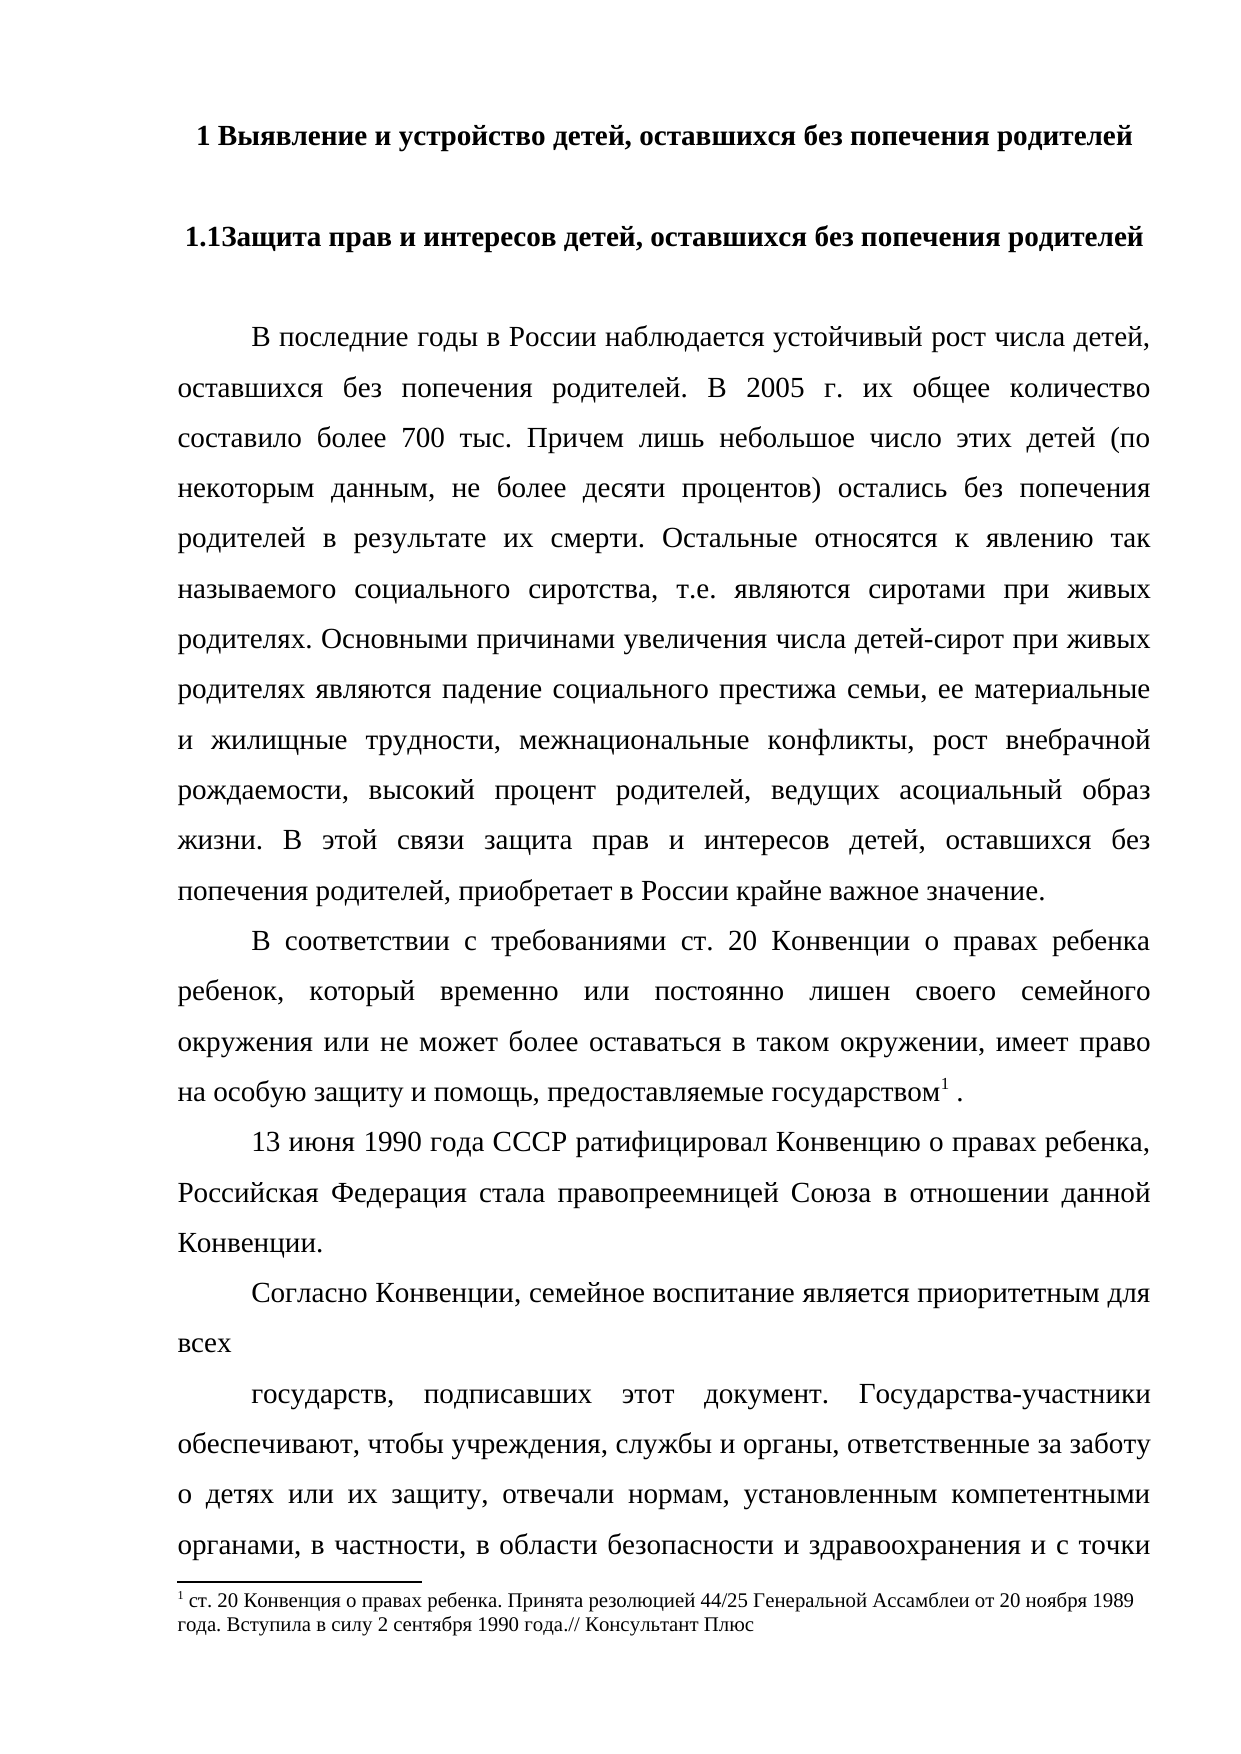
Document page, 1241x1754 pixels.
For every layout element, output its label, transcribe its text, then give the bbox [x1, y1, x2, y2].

text Согласно Конвенции, семейное воспитание является приоритетным для всех [177, 1275, 1152, 1359]
text 13 июня 1990 года СССР ратифицировал Конвенцию о правах ребенка, Российская Федерация стала правопреемницей Союза в отношении данной Конвенции. [177, 1124, 1152, 1258]
text В последние годы в России наблюдается устойчивый рост числа детей, оставшихся без попечения родителей. В . их общее количество составило более 700 тыс. Причем лишь небольшое число этих детей (по некоторым данным, не более десяти процентов) остались без попечения родителей в результате их смерти. Остальные относятся к явлению так называемого социального сиротства, т.е. являются сиротами при живых родителях. Основными причинами увеличения числа детей-сирот при живых родителях являются падение социального престижа семьи, ее материальные и жилищные трудности, межнациональные конфликты, рост внебрачной рождаемости, высокий процент родителей, ведущих асоциальный образ жизни. В этой связи защита прав и интересов детей, оставшихся без попечения родителей, приобретает в России крайне важное значение. [177, 319, 1152, 906]
text В соответствии с требованиями ст. 20 Конвенции о правах ребенка ребенок, который временно или постоянно лишен своего семейного окружения или не может более оставаться в таком окружении, имеет право на особую защиту и помощь, предоставляемые государством . [177, 923, 1152, 1108]
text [177, 1376, 1152, 1560]
text 1 Выявление и устройство детей, оставшихся без попечения родителей [177, 118, 1152, 152]
text 1.1Защита прав и интересов детей, оставшихся без попечения родителей [177, 219, 1152, 252]
